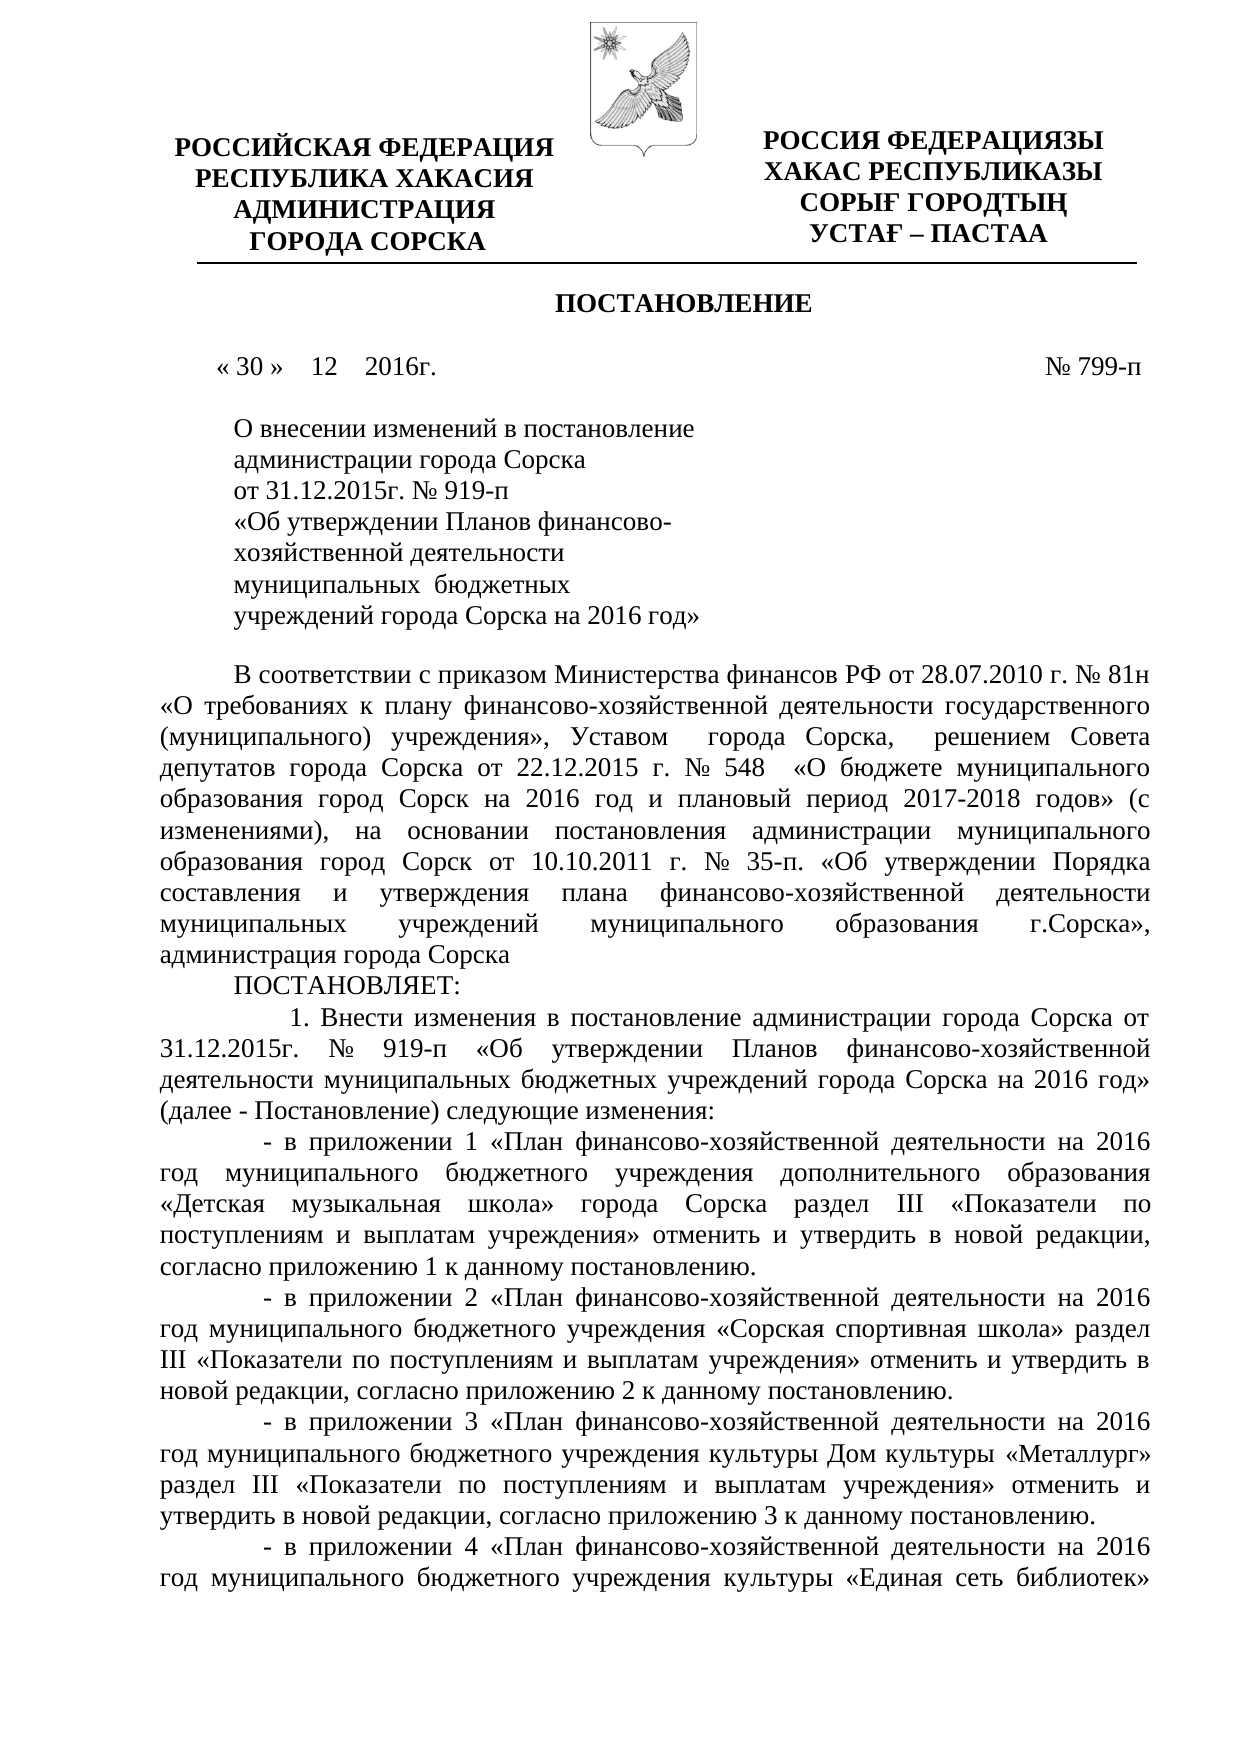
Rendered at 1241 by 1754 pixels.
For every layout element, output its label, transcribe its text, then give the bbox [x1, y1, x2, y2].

text 1. Внести изменения в постановление администрации города Сорска от 31.12.2015г. № 919-п «Об утверждении Планов финансово-хозяйственной деятельности муниципальных бюджетных учреждений города Сорска на 2016 год» (далее - Постановление) следующие изменения: [159, 1001, 1152, 1125]
text муниципальных бюджетных [159, 568, 1152, 599]
picture [590, 22, 697, 157]
text В соответствии с приказом Министерства финансов РФ от 28.07.2010 г. № 81н «О требованиях к плану финансово-хозяйственной деятельности государственного (муниципального) учреждения», Уставом города Сорска, решением Совета депутатов города Сорска от 22.12.2015 г. № 548 «О бюджете муниципального образования город Сорск на 2016 год и плановый период 2017-2018 годов» (с изменениями), на основании постановления администрации муниципального образования город Сорск от 10.10.2011 г. № 35-п. «Об утверждении Порядка составления и утверждения плана финансово-хозяйственной деятельности муниципальных учреждений муниципального образования г.Сорска», администрация города Сорска [159, 658, 1152, 969]
list - в приложении 2 «План финансово-хозяйственной деятельности на 2016 год муниципального бюджетного учреждения «Сорская спортивная школа» раздел III «Показатели по поступлениям и выплатам учреждения» отменить и утвердить в новой редакции, согласно приложению 2 к данному постановлению. [159, 1281, 1152, 1406]
text администрации города Сорска [159, 443, 1152, 474]
text от 31.12.2015г. № 919-п [159, 474, 1152, 505]
text ПОСТАНОВЛЕНИЕ [216, 287, 1152, 318]
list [159, 1530, 1152, 1592]
text хозяйственной деятельности [159, 537, 1152, 568]
list - в приложении 1 «План финансово-хозяйственной деятельности на 2016 год муниципального бюджетного учреждения дополнительного образования «Детская музыкальная школа» города Сорска раздел III «Показатели по поступлениям и выплатам учреждения» отменить и утвердить в новой редакции, согласно приложению 1 к данному постановлению. [159, 1125, 1152, 1281]
text ПОСТАНОВЛЯЕТ: [159, 969, 1152, 1001]
text «Об утверждении Планов финансово- [159, 505, 1152, 537]
list - в приложении 3 «План финансово-хозяйственной деятельности на 2016 год муниципального бюджетного учреждения культуры Дом культуры «Металлург» раздел III «Показатели по поступлениям и выплатам учреждения» отменить и утвердить в новой редакции, согласно приложению 3 к данному постановлению. [159, 1406, 1152, 1530]
text О внесении изменений в постановление [159, 412, 1152, 443]
text учреждений города Сорска на 2016 год» [159, 599, 1152, 630]
text « 30 » 12 2016г. № 799-п [216, 350, 1152, 381]
